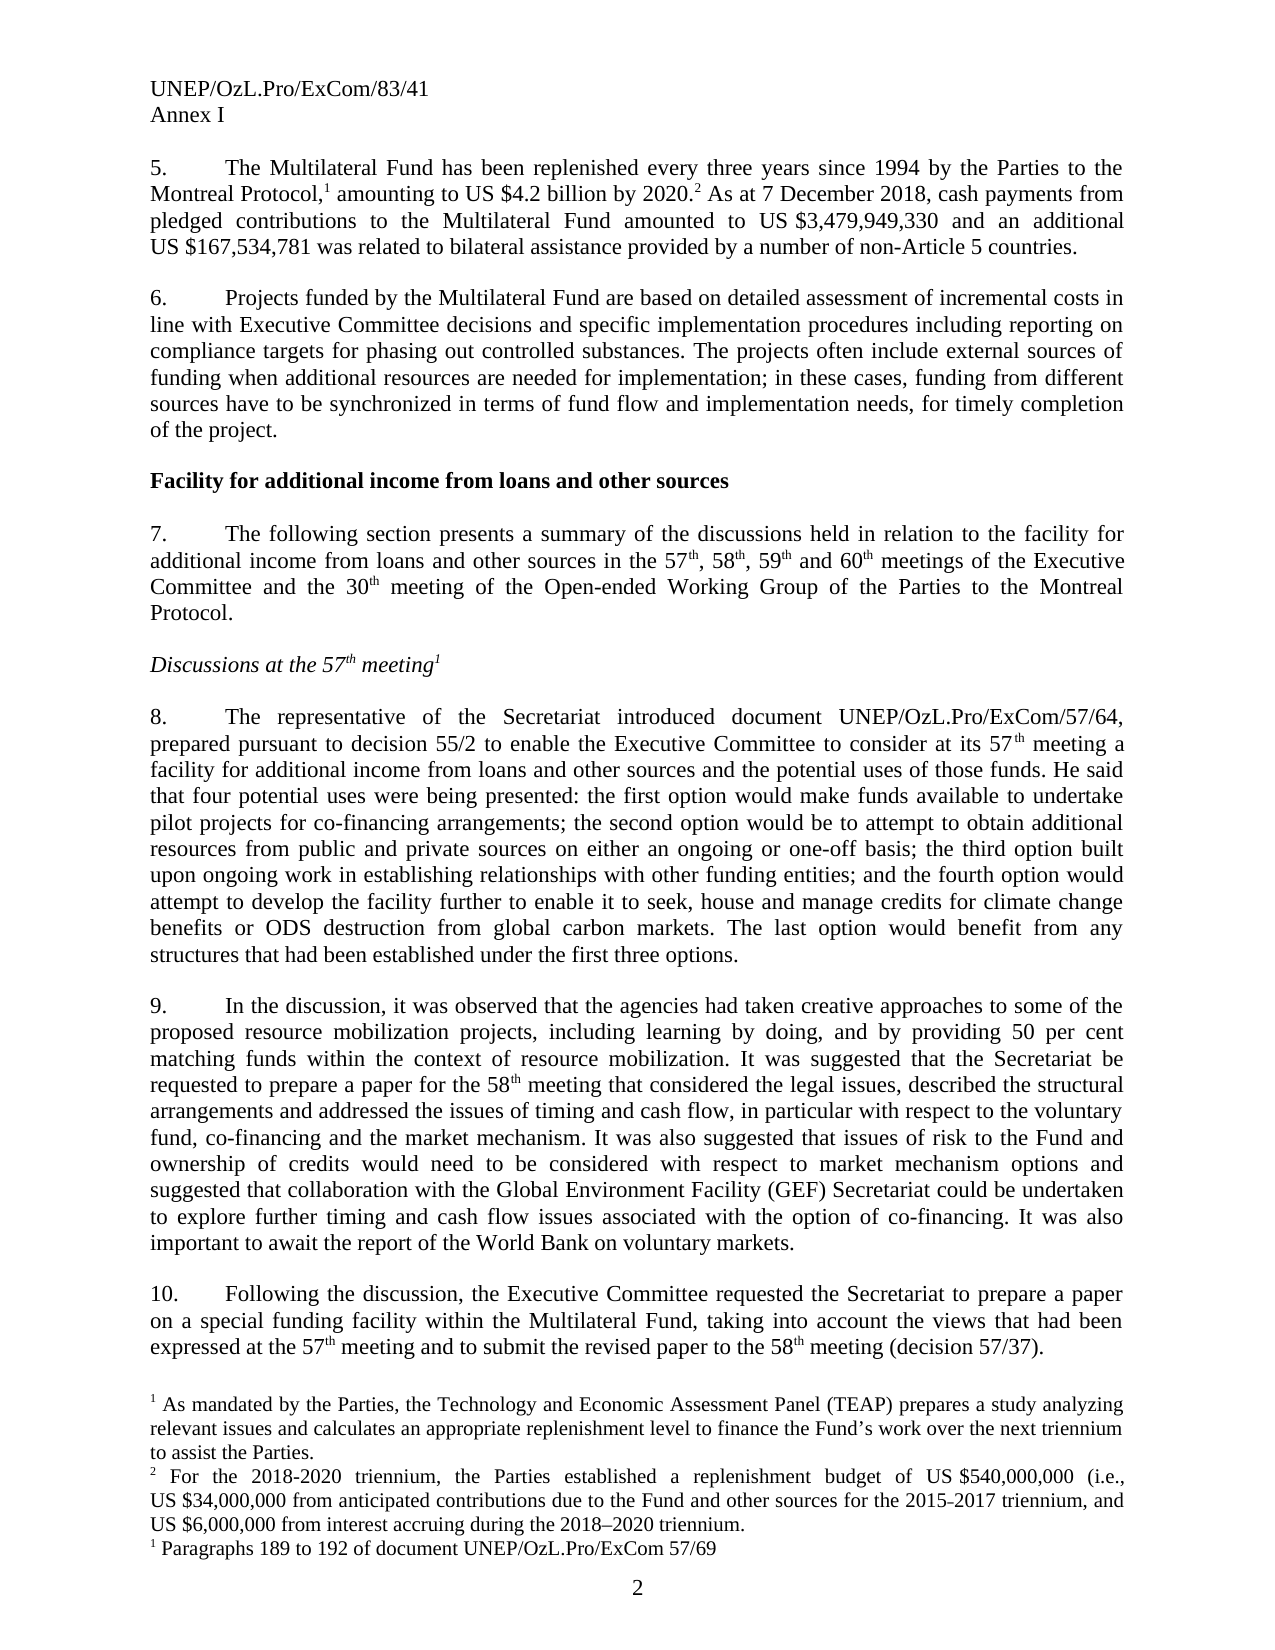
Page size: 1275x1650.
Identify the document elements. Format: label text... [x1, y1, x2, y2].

subtitle Following the discussion, the Executive Committee requested the Secretariat to prepare a paper on a special funding facility within the Multilateral Fund, taking into account the views that had been expressed at the 57th meeting and to submit the revised paper to the 58th meeting (decision 57/37). [150, 1281, 1125, 1359]
subtitle The Multilateral Fund has been replenished every three years since 1994 by the Parties to the Montreal Protocol, amounting to US $4.2 billion by 2020. As at 7 December 2018, cash payments from pledged contributions to the Multilateral Fund amounted to US $3,479,949,330 and an additional US $167,534,781 was related to bilateral assistance provided by a number of non-Article 5 countries. [150, 154, 1125, 259]
subtitle In the discussion, it was observed that the agencies had taken creative approaches to some of the proposed resource mobilization projects, including learning by doing, and by providing 50 per cent matching funds within the context of resource mobilization. It was suggested that the Secretariat be requested to prepare a paper for the 58th meeting that considered the legal issues, described the structural arrangements and addressed the issues of timing and cash flow, in particular with respect to the voluntary fund, co-financing and the market mechanism. It was also suggested that issues of risk to the Fund and ownership of credits would need to be considered with respect to market mechanism options and suggested that collaboration with the Global Environment Facility (GEF) Secretariat could be undertaken to explore further timing and cash flow issues associated with the option of co-financing. It was also important to await the report of the World Bank on voluntary markets. [150, 992, 1125, 1256]
subtitle The representative of the Secretariat introduced document UNEP/OzL.Pro/ExCom/57/64, prepared pursuant to decision 55/2 to enable the Executive Committee to consider at its 57th meeting a facility for additional income from loans and other sources and the potential uses of those funds. He said that four potential uses were being presented: the first option would make funds available to undertake pilot projects for co-financing arrangements; the second option would be to attempt to obtain additional resources from public and private sources on either an ongoing or one-off basis; the third option built upon ongoing work in establishing relationships with other funding entities; and the fourth option would attempt to develop the facility further to enable it to seek, house and manage credits for climate change benefits or ODS destruction from global carbon markets. The last option would benefit from any structures that had been established under the first three options. [150, 703, 1125, 967]
text Discussions at the 57th meeting [150, 651, 1125, 677]
subtitle Projects funded by the Multilateral Fund are based on detailed assessment of incremental costs in line with Executive Committee decisions and specific implementation procedures including reporting on compliance targets for phasing out controlled substances. The projects often include external sources of funding when additional resources are needed for implementation; in these cases, funding from different sources have to be synchronized in terms of fund flow and implementation needs, for timely completion of the project. [150, 284, 1125, 443]
text Facility for additional income from loans and other sources [150, 468, 1125, 494]
subtitle The following section presents a summary of the discussions held in relation to the facility for additional income from loans and other sources in the 57th, 58th, 59th and 60th meetings of the Executive Committee and the 30th meeting of the Open-ended Working Group of the Parties to the Montreal Protocol. [150, 520, 1125, 626]
